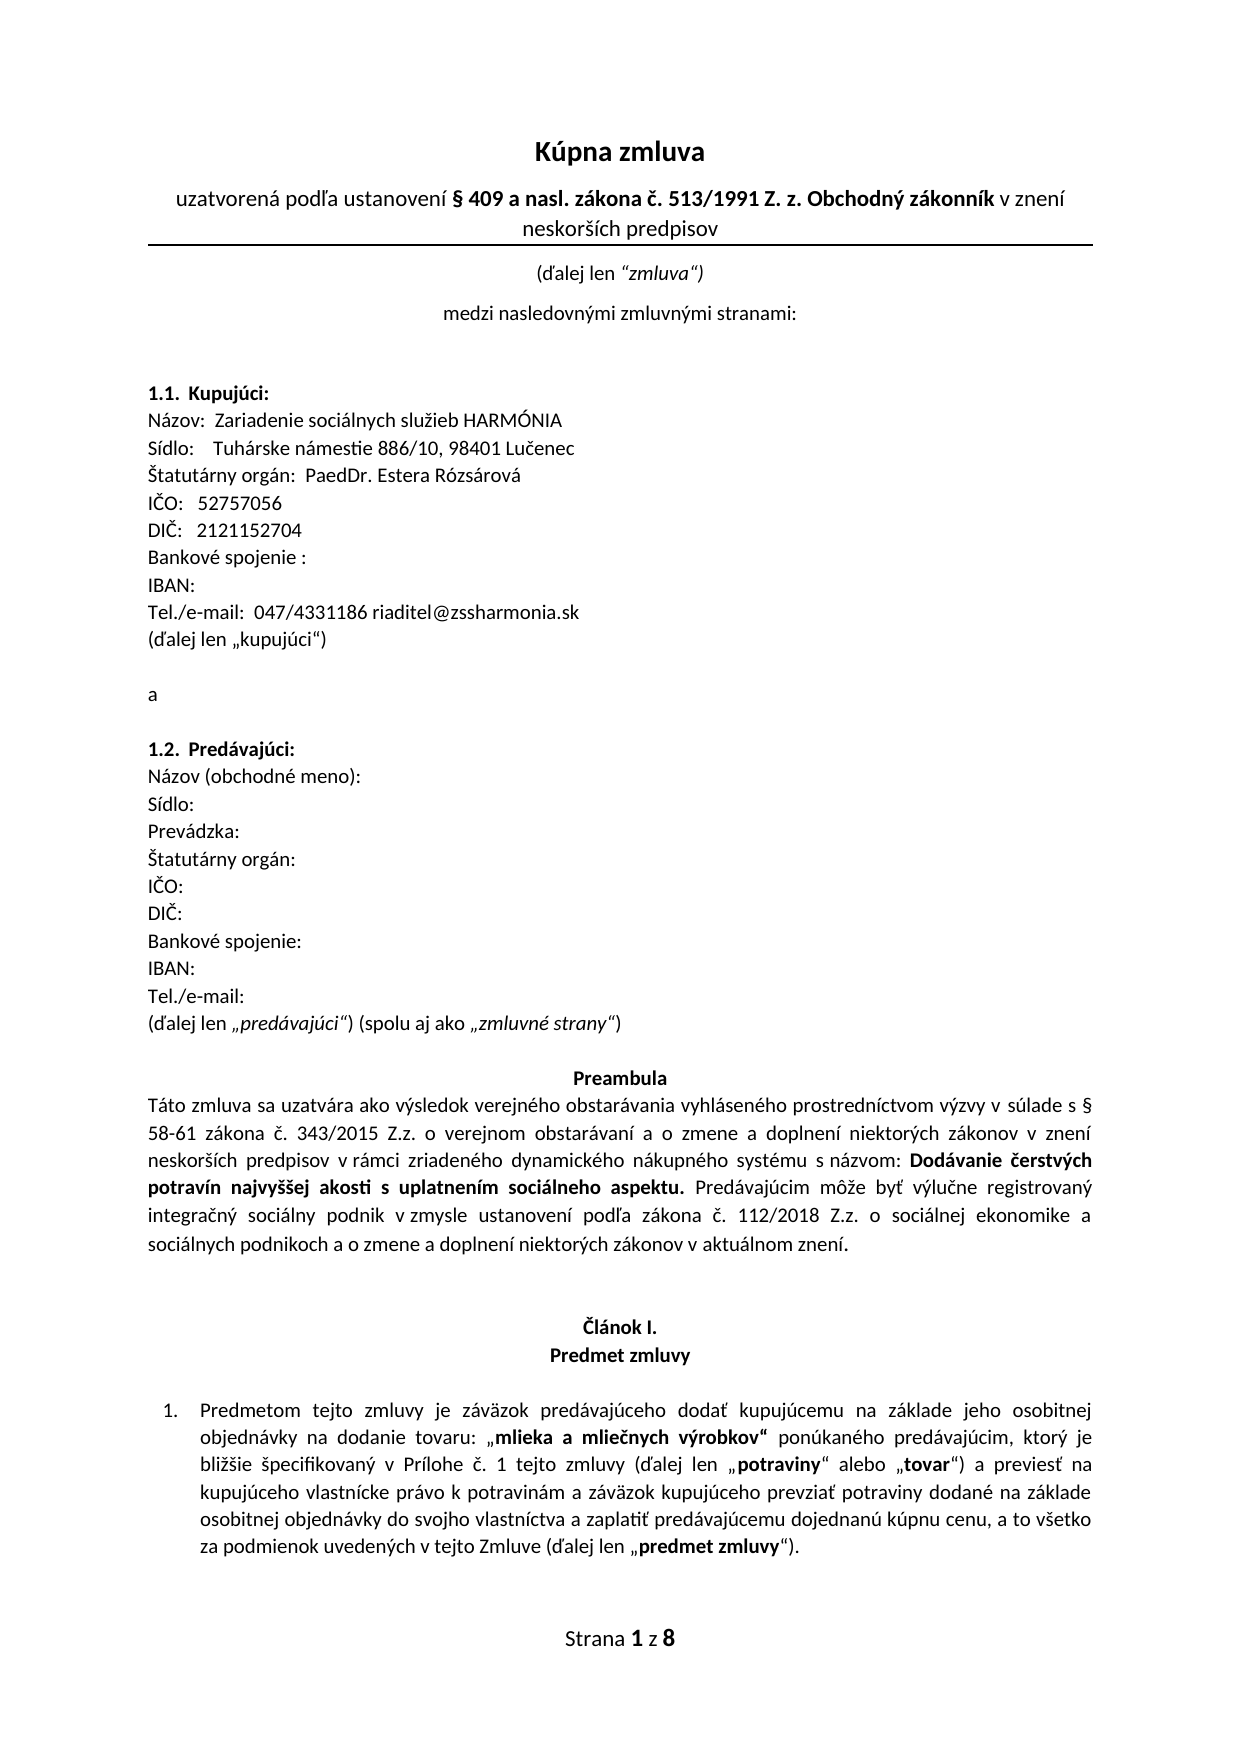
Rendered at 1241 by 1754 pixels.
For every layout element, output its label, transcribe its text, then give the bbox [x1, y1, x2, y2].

text Prevádzka: [148, 818, 1093, 844]
list Predmetom tejto zmluvy je záväzok predávajúceho dodať kupujúcemu na základe jeho osobitnej objednávky na dodanie tovaru: „mlieka a mliečnych výrobkov“ ponúkaného predávajúcim, ktorý je bližšie špecifikovaný v Prílohe č. 1 tejto zmluvy (ďalej len „potraviny“ alebo „tovar“) a previesť na kupujúceho vlastnícke právo k potravinám a záväzok kupujúceho prevziať potraviny dodané na základe osobitnej objednávky do svojho vlastníctva a zaplatiť predávajúcemu dojednanú kúpnu cenu, a to všetko za podmienok uvedených v tejto Zmluve (ďalej len „predmet zmluvy“). [162, 1397, 1093, 1559]
list Predávajúci: [148, 736, 1093, 762]
text IBAN: [148, 572, 1093, 597]
text medzi nasledovnými zmluvnými stranami: [148, 300, 1093, 326]
text Bankové spojenie : [148, 544, 1093, 570]
text uzatvorená podľa ustanovení § 409 a nasl. zákona č. 513/1991 Z. z. Obchodný zákonník v znení neskorších predpisov [148, 184, 1093, 244]
text (ďalej len „kupujúci“) [148, 627, 1093, 652]
text Táto zmluva sa uzatvára ako výsledok verejného obstarávania vyhláseného prostredníctvom výzvy v súlade s § 58-61 zákona č. 343/2015 Z.z. o verejnom obstarávaní a o zmene a doplnení niektorých zákonov v znení neskorších predpisov v rámci zriadeného dynamického nákupného systému s názvom: Dodávanie čerstvých potravín najvyššej akosti s uplatnením sociálneho aspektu. Predávajúcim môže byť výlučne registrovaný integračný sociálny podnik v zmysle ustanovení podľa zákona č. 112/2018 Z.z. o sociálnej ekonomike a sociálnych podnikoch a o zmene a doplnení niektorých zákonov v aktuálnom znení. [148, 1092, 1093, 1258]
text Tel./e-mail: [148, 983, 1093, 1008]
text IČO: [148, 873, 1093, 899]
list Predmet zmluvy [148, 1342, 1093, 1367]
text Sídlo: [148, 791, 1093, 816]
text (ďalej len „predávajúci“) (spolu aj ako „zmluvné strany“) [148, 1010, 1093, 1036]
text DIČ: [148, 901, 1093, 926]
text Preambula [148, 1065, 1093, 1090]
text (ďalej len “zmluva“) [148, 260, 1093, 286]
text Štatutárny orgán: PaedDr. Estera Rózsárová [148, 462, 1093, 488]
text Sídlo: Tuhárske námestie 886/10, 98401 Lučenec [148, 435, 1093, 460]
text Názov: Zariadenie sociálnych služieb HARMÓNIA [148, 407, 1093, 433]
text Kúpna zmluva [148, 133, 1093, 168]
text DIČ: 2121152704 [148, 517, 1093, 542]
text Názov (obchodné meno): [148, 764, 1093, 789]
text a [148, 681, 1093, 707]
list Kupujúci: [148, 380, 1093, 406]
text Štatutárny orgán: [148, 846, 1093, 871]
list Článok I. [148, 1314, 1093, 1340]
text Bankové spojenie: [148, 928, 1093, 953]
text Tel./e-mail: 047/4331186 riaditel@zssharmonia.sk [148, 599, 1093, 625]
text IBAN: [148, 955, 1093, 981]
text IČO: 52757056 [148, 490, 1093, 515]
